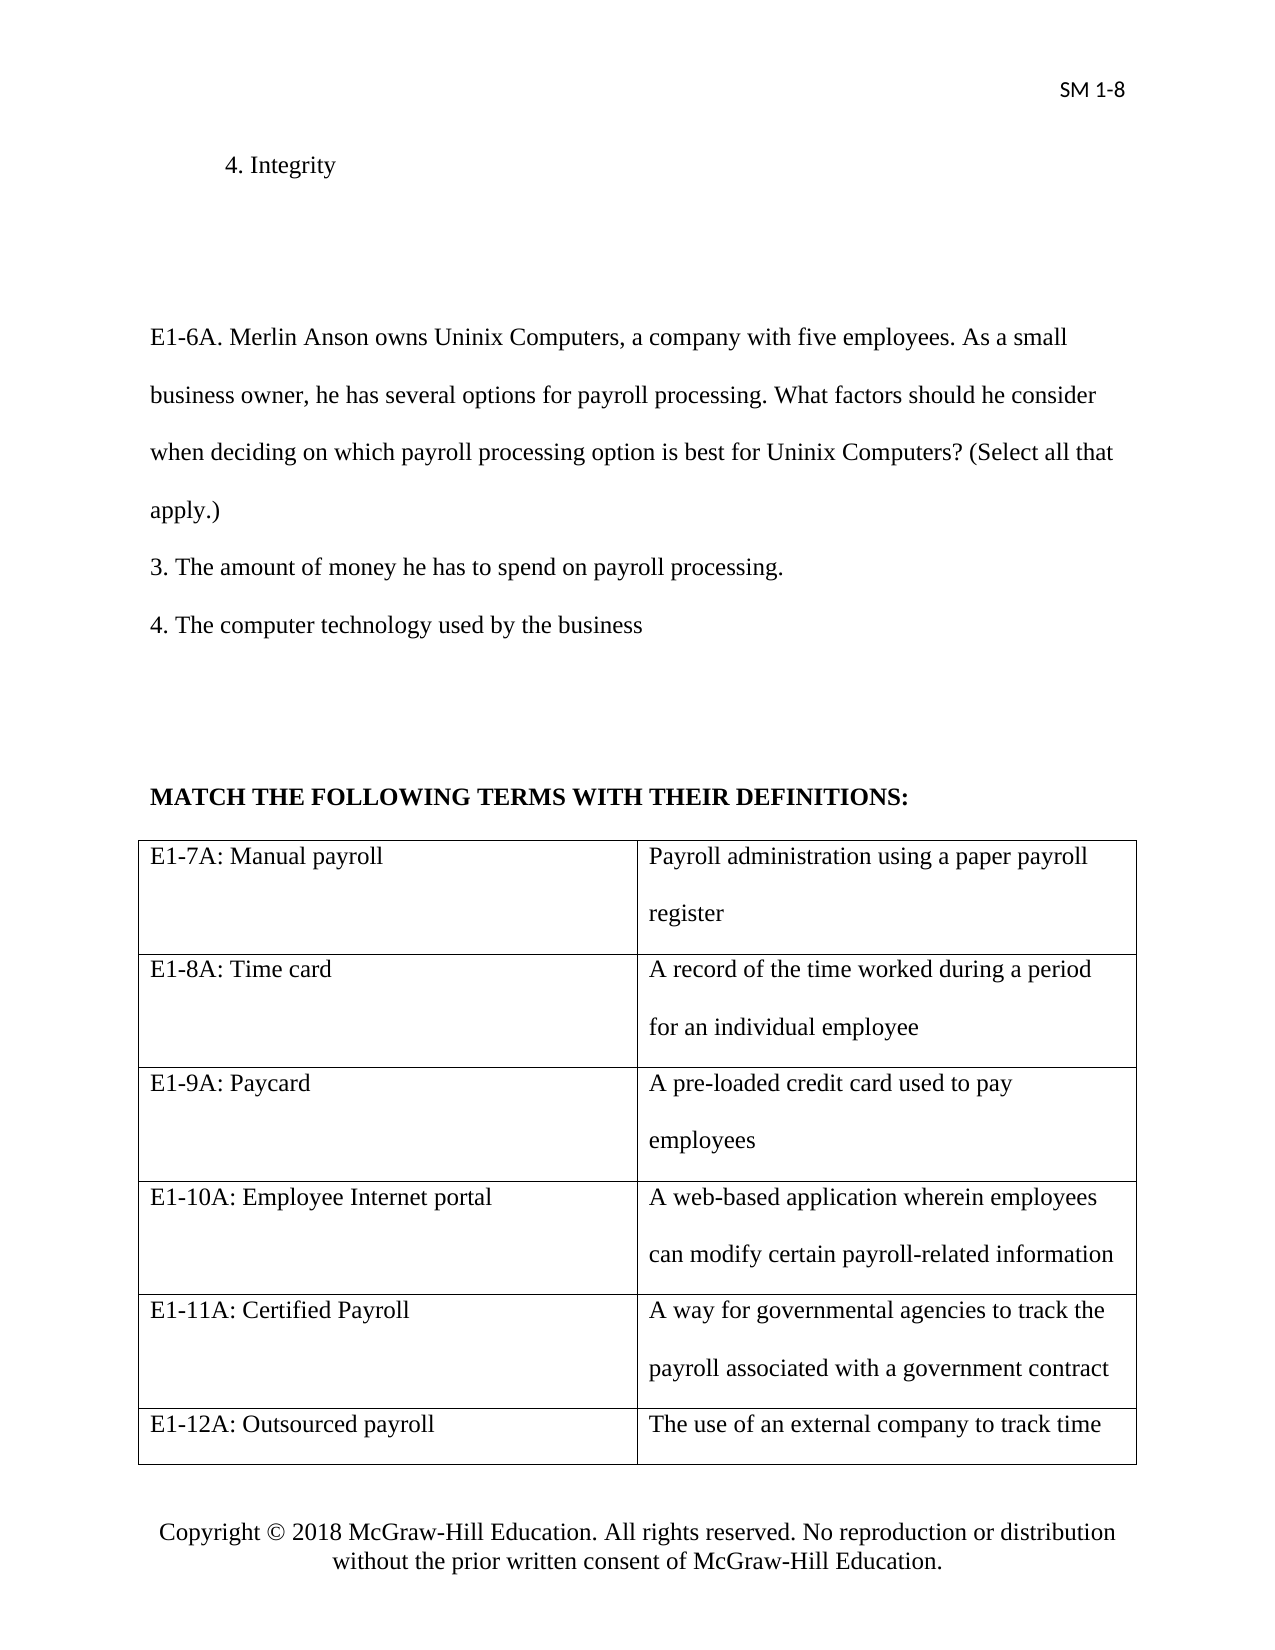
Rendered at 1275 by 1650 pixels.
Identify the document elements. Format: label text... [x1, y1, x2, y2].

text 4. Integrity [225, 150, 1125, 179]
table_cell E1-10A: Employee Internet portal [139, 1182, 637, 1294]
text 4. The computer technology used by the business [150, 610, 1125, 639]
table_header Payroll administration using a paper payroll register [638, 841, 1136, 953]
table_cell E1-9A: Paycard [139, 1068, 637, 1181]
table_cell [638, 1409, 1136, 1464]
text 3. The amount of money he has to spend on payroll processing. [150, 552, 1125, 581]
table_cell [139, 1409, 637, 1464]
table_cell E1-8A: Time card [139, 955, 637, 1067]
table_cell E1-11A: Certified Payroll [139, 1295, 637, 1408]
table_cell A pre-loaded credit card used to pay employees [638, 1068, 1136, 1181]
table_header E1-7A: Manual payroll [139, 841, 637, 953]
table_cell A record of the time worked during a period for an individual employee [638, 955, 1136, 1067]
table_cell A web-based application wherein employees can modify certain payroll-related information [638, 1182, 1136, 1294]
text MATCH THE FOLLOWING TERMS WITH THEIR DEFINITIONS: [150, 782, 1125, 811]
text E1-6A. Merlin Anson owns Uninix Computers, a company with five employees. As a small business owner, he has several options for payroll processing. What factors should he consider when deciding on which payroll processing option is best for Uninix Computers? (Select all that apply.) [150, 322, 1125, 524]
table_cell A way for governmental agencies to track the payroll associated with a government contract [638, 1295, 1136, 1408]
